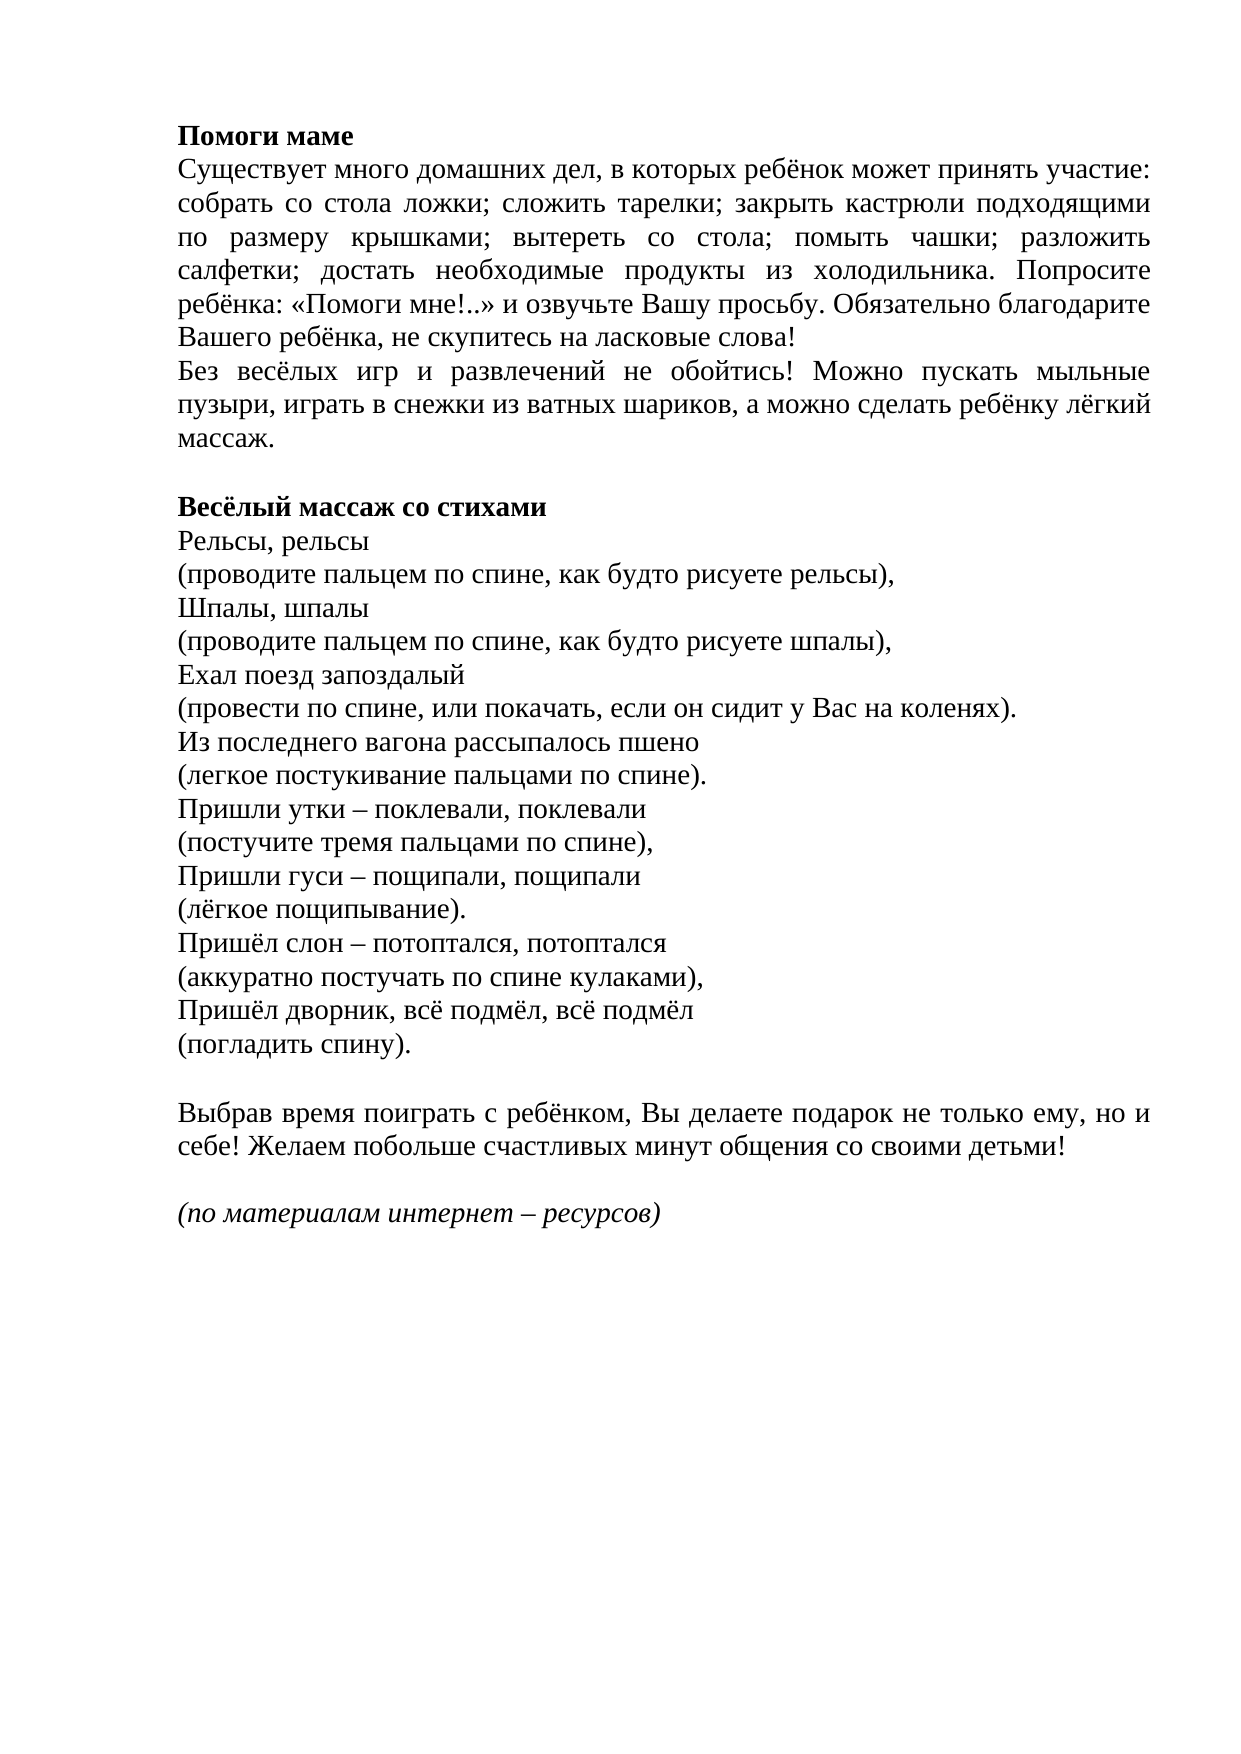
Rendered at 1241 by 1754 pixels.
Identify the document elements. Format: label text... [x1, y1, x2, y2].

text (проводите пальцем по спине, как будто рисуете рельсы), [177, 556, 1152, 590]
text Существует много домашних дел, в которых ребёнок может принять участие: собрать со стола ложки; сложить тарелки; закрыть кастрюли подходящими по размеру крышками; вытереть со стола; помыть чашки; разложить салфетки; достать необходимые продукты из холодильника. Попросите ребёнка: «Помоги мне!..» и озвучьте Вашу просьбу. Обязательно благодарите Вашего ребёнка, не скупитесь на ласковые слова! [177, 152, 1152, 353]
text Помоги маме [177, 118, 1152, 152]
text (проводите пальцем по спине, как будто рисуете шпалы), [177, 623, 1152, 657]
text Рельсы, рельсы [177, 523, 1152, 556]
text (постучите тремя пальцами по спине), [177, 824, 1152, 858]
text Без весёлых игр и развлечений не обойтись! Можно пускать мыльные пузыри, играть в снежки из ватных шариков, а можно сделать ребёнку лёгкий массаж. [177, 353, 1152, 453]
text (провести по спине, или покачать, если он сидит у Вас на коленях). [177, 690, 1152, 724]
text Из последнего вагона рассыпалось пшено [177, 724, 1152, 757]
text Пришли утки – поклевали, поклевали [177, 791, 1152, 824]
text Выбрав время поиграть с ребёнком, Вы делаете подарок не только ему, но и себе! Желаем побольше счастливых минут общения со своими детьми! [177, 1095, 1152, 1162]
text (легкое постукивание пальцами по спине). [177, 757, 1152, 791]
text Шпалы, шпалы [177, 590, 1152, 623]
text Пришёл слон – потоптался, потоптался [177, 925, 1152, 959]
text Весёлый массаж со стихами [177, 489, 1152, 523]
text (лёгкое пощипывание). [177, 892, 1152, 925]
text (аккуратно постучать по спине кулаками), [177, 959, 1152, 992]
text (по материалам интернет – ресурсов) [177, 1196, 1152, 1229]
text (погладить спину). [177, 1026, 1152, 1059]
text Пришёл дворник, всё подмёл, всё подмёл [177, 992, 1152, 1026]
text Ехал поезд запоздалый [177, 657, 1152, 690]
text Пришли гуси – пощипали, пощипали [177, 858, 1152, 892]
